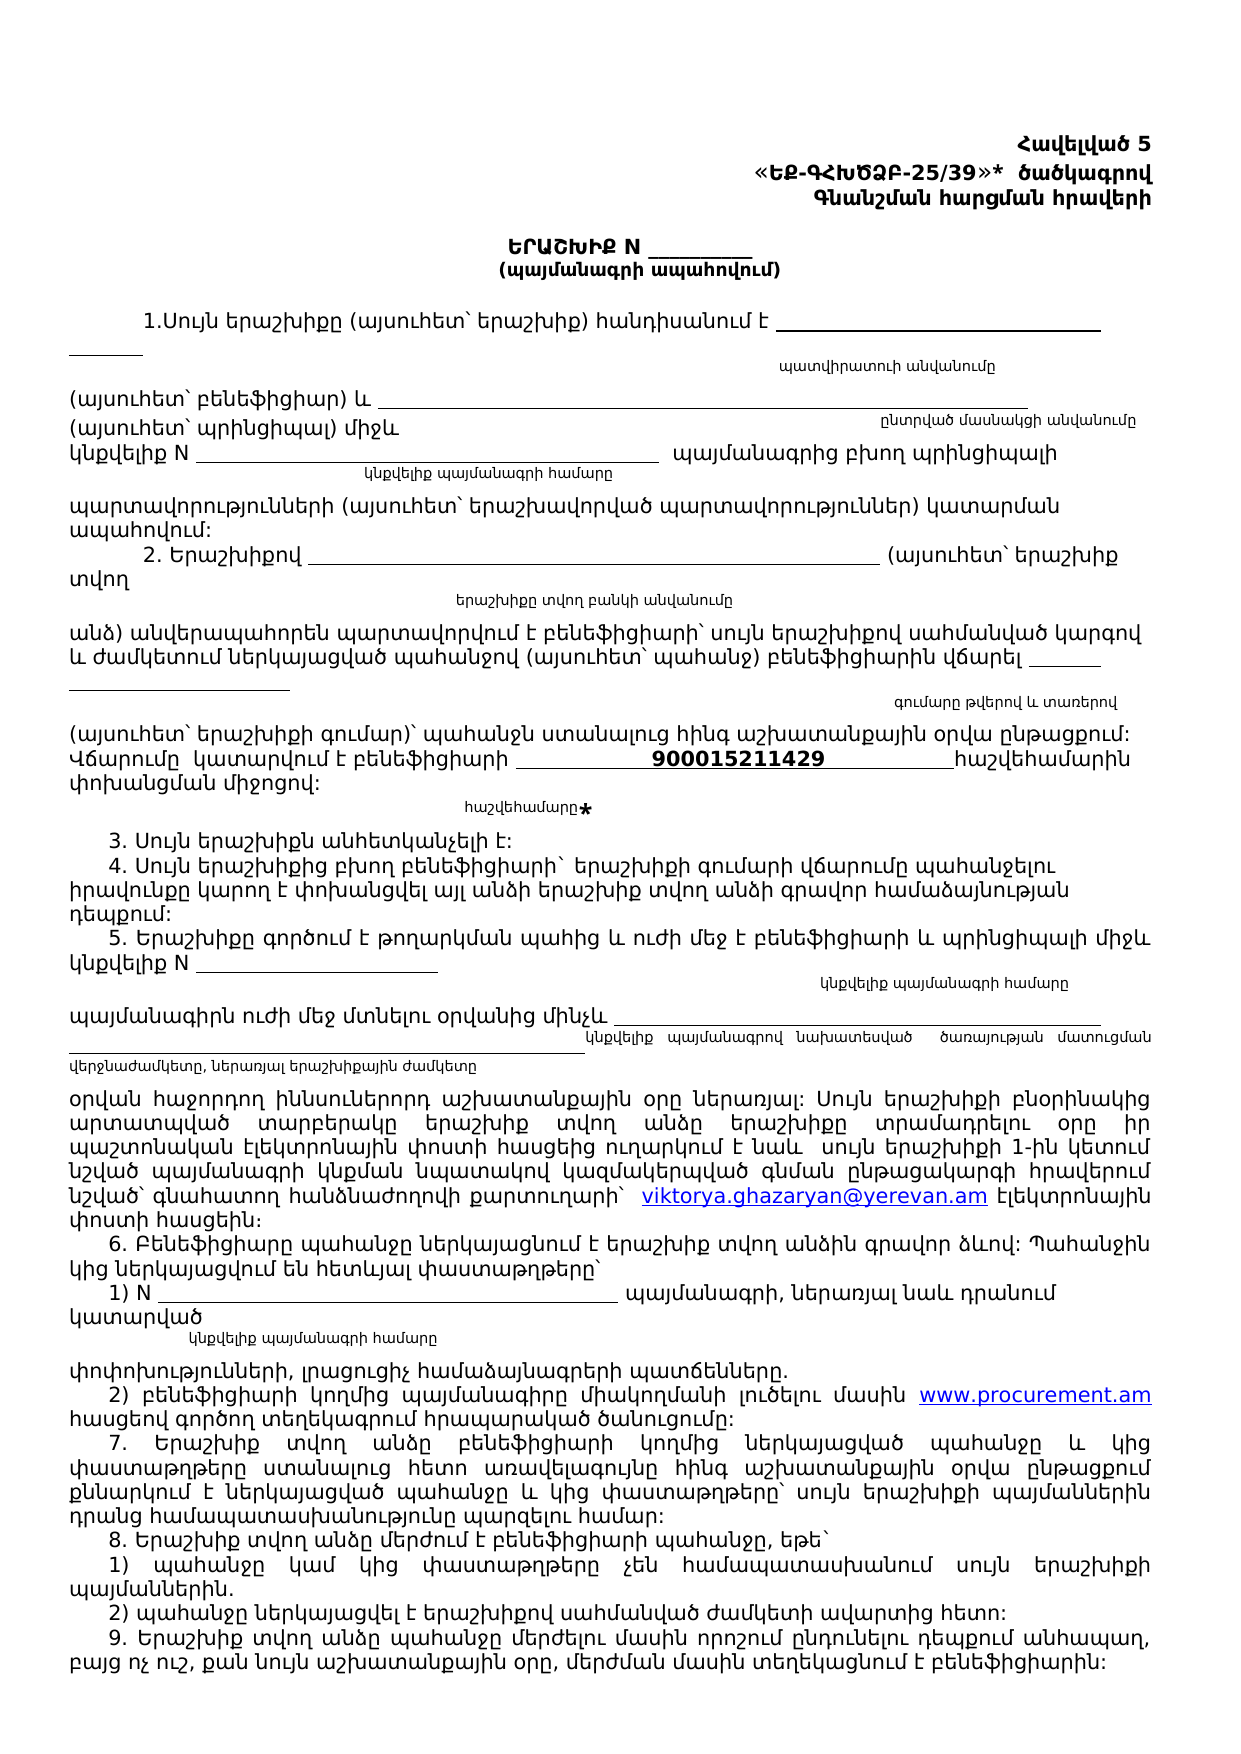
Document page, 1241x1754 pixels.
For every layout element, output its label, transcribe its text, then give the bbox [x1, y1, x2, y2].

text ԵՐԱՇԽԻՔ N __________ [69, 235, 1152, 259]
text 9. Երաշխիք տվող անձը պահանջը մերժելու մասին որոշում ընդունելու դեպքում անհապաղ, բայց ոչ ուշ, քան նույն աշխատանքային օրը, մերժման մասին տեղեկացնում է բենեֆիցիարին: [69, 1626, 1152, 1674]
text անձ) անվերապահորեն պարտավորվում է բենեֆիցիարի՝ սույն երաշխիքով սահմանված կարգով և ժամկետում ներկայացված պահանջով (այսուհետ՝ պահանջ) բենեֆիցիարին վճարել [69, 621, 1152, 693]
list պայմանագիրն ուժի մեջ մտնելու օրվանից մինչև կնքվելիք պայմանագրով նախատեսված ծառայության մատուցման վերջնաժամկետը, ներառյալ երաշխիքային ժամկետը [69, 1004, 1152, 1087]
text 1) պահանջը կամ կից փաստաթղթերը չեն համապատասխանում սույն երաշխիքի պայմաններին. [69, 1553, 1152, 1601]
text 2. Երաշխիքով (այսուհետ՝ երաշխիք տվող [69, 543, 1152, 591]
text գումարը թվերով և տառերով [806, 693, 1152, 722]
text 4. Սույն երաշխիքից բխող բենեֆիցիարի` երաշխիքի գումարի վճարումը պահանջելու իրավունքը կարող է փոխանցվել այլ անձի երաշխիք տվող անձի գրավոր համաձայնության դեպքում: [69, 854, 1152, 926]
list օրվան հաջորդող իննսուներորդ աշխատանքային օրը ներառյալ: Սույն երաշխիքի բնօրինակից արտատպված տարբերակը երաշխիք տվող անձը երաշխիքը տրամադրելու օրը իր պաշտոնական էլեկտրոնային փոստի հասցեից ուղարկում է նաև սույն երաշխիքի 1-ին կետում նշված պայմանագրի կնքման նպատակով կազմակերպված գնման ընթացակարգի հրավերում նշված՝ գնահատող հանձնաժողովի քարտուղարի՝ viktorya.ghazaryan@yerevan.am էլեկտրոնային փոստի հասցեին։ [69, 1087, 1152, 1232]
text 8. Երաշխիք տվող անձը մերժում է բենեֆիցիարի պահանջը, եթե` [69, 1528, 1152, 1553]
text 5. Երաշխիքը գործում է թողարկման պահից և ուժի մեջ է բենեֆիցիարի և պրինցիպալի միջև կնքվելիք N [69, 926, 1152, 975]
text կնքվելիք պայմանագրի համարը [69, 465, 1152, 494]
text կնքվելիք N պայմանագրից բխող պրինցիպալի [69, 441, 1152, 465]
text պատվիրատուի անվանումը [659, 358, 1152, 387]
text 1) N պայմանագրի, ներառյալ նաև դրանում կատարված [69, 1281, 1152, 1329]
text «ԵՔ-ԳՀԽԾՁԲ-25/39»* ծածկագրով [69, 157, 1152, 186]
text 2) պահանջը ներկայացվել է երաշխիքով սահմանված ժամկետի ավարտից հետո: [69, 1601, 1152, 1626]
text Գնանշման հարցման հրավերի [69, 186, 1152, 210]
text կնքվելիք պայմանագրի համարը [585, 975, 1152, 1004]
text 2) բենեֆիցիարի կողմից պայմանագիրը միակողմանի լուծելու մասին www.procurement.am հասցեով գործող տեղեկագրում հրապարակած ծանուցումը: [69, 1383, 1152, 1431]
text երաշխիքը տվող բանկի անվանումը [69, 591, 1152, 621]
text հաշվեհամարը* [69, 795, 1152, 829]
text 6. Բենեֆիցիարը պահանջը ներկայացնում է երաշխիք տվող անձին գրավոր ձևով: Պահանջին կից ներկայացվում են հետևյալ փաստաթղթերը՝ [69, 1232, 1152, 1281]
text 3. Սույն երաշխիքն անհետկանչելի է: [69, 829, 1152, 854]
text Հավելված 5 [69, 104, 1152, 157]
text (պայմանագրի ապահովում) [69, 259, 1152, 281]
text պարտավորությունների (այսուհետ՝ երաշխավորված պարտավորություններ) կատարման ապահովում: [69, 494, 1152, 543]
text կնքվելիք պայմանագրի համարը [69, 1329, 1152, 1359]
text (այսուհետ՝ բենեֆիցիար) և (այսուհետ՝ պրինցիպալ) միջև ընտրված մասնակցի անվանումը [69, 387, 1152, 441]
text 7. Երաշխիք տվող անձը բենեֆիցիարի կողմից ներկայացված պահանջը և կից փաստաթղթերը ստանալուց հետո առավելագույնը հինգ աշխատանքային օրվա ընթացքում քննարկում է ներկայացված պահանջը և կից փաստաթղթերը՝ սույն երաշխիքի պայմաններին դրանց համապատասխանությունը պարզելու համար: [69, 1431, 1152, 1528]
text փոփոխությունների, լրացուցիչ համաձայնագրերի պատճենները. [69, 1359, 1152, 1383]
text (այսուհետ՝ երաշխիքի գումար)՝ պահանջն ստանալուց հինգ աշխատանքային օրվա ընթացքում: Վճարումը կատարվում է բենեֆիցիարի 900015211429 հաշվեհամարին փոխանցման միջոցով: [69, 722, 1152, 795]
text 1.Սույն երաշխիքը (այսուհետ՝ երաշխիք) հանդիսանում է [69, 309, 1152, 358]
